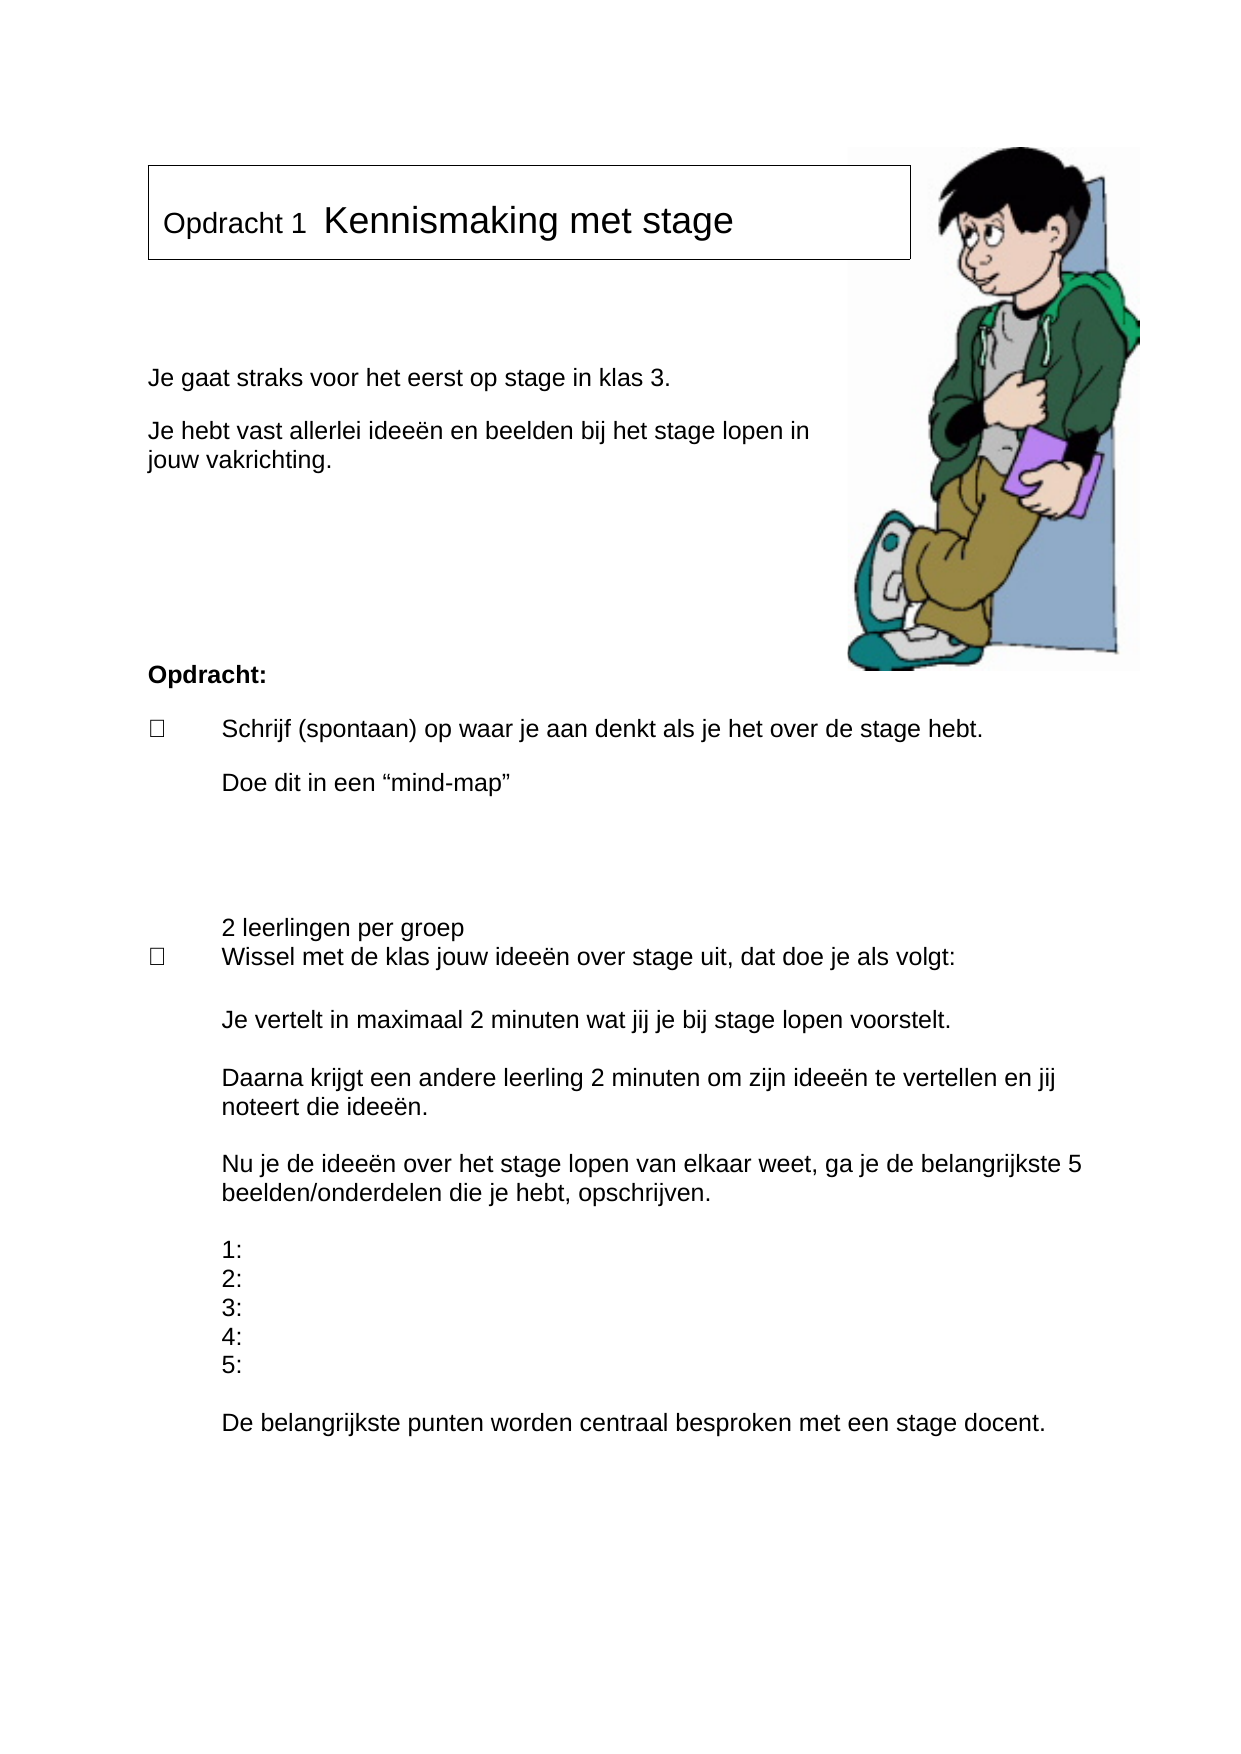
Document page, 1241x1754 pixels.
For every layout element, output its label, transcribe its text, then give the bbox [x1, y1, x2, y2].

text Je gaat straks voor het eerst op stage in klas 3. [148, 363, 847, 391]
text 1: [221, 1235, 1093, 1264]
text Daarna krijgt een andere leerling 2 minuten om zijn ideeën te vertellen en jij noteert die ideeën. [221, 1063, 1093, 1120]
text De belangrijkste punten worden centraal besproken met een stage docent. [221, 1408, 1093, 1437]
text 5: [221, 1350, 1093, 1379]
text Je hebt vast allerlei ideeën en beelden bij het stage lopen in jouw vakrichting. [148, 416, 847, 474]
text 2: [221, 1264, 1093, 1293]
text Opdracht: [148, 660, 1093, 689]
text  Schrijf (spontaan) op waar je aan denkt als je het over de stage hebt. [148, 714, 1093, 743]
picture [847, 147, 1140, 671]
text Nu je de ideeën over het stage lopen van elkaar weet, ga je de belangrijkste 5 beelden/onderdelen die je hebt, opschrijven. [221, 1149, 1093, 1207]
text 3: [221, 1293, 1093, 1322]
text 4: [221, 1322, 1093, 1350]
text 2 leerlingen per groep [148, 913, 1093, 942]
text  Wissel met de klas jouw ideeën over stage uit, dat doe je als volgt: [148, 942, 1093, 970]
list Je vertelt in maximaal 2 minuten wat jij je bij stage lopen voorstelt. [221, 1005, 1093, 1034]
text Doe dit in een “mind-map” [148, 768, 1093, 796]
